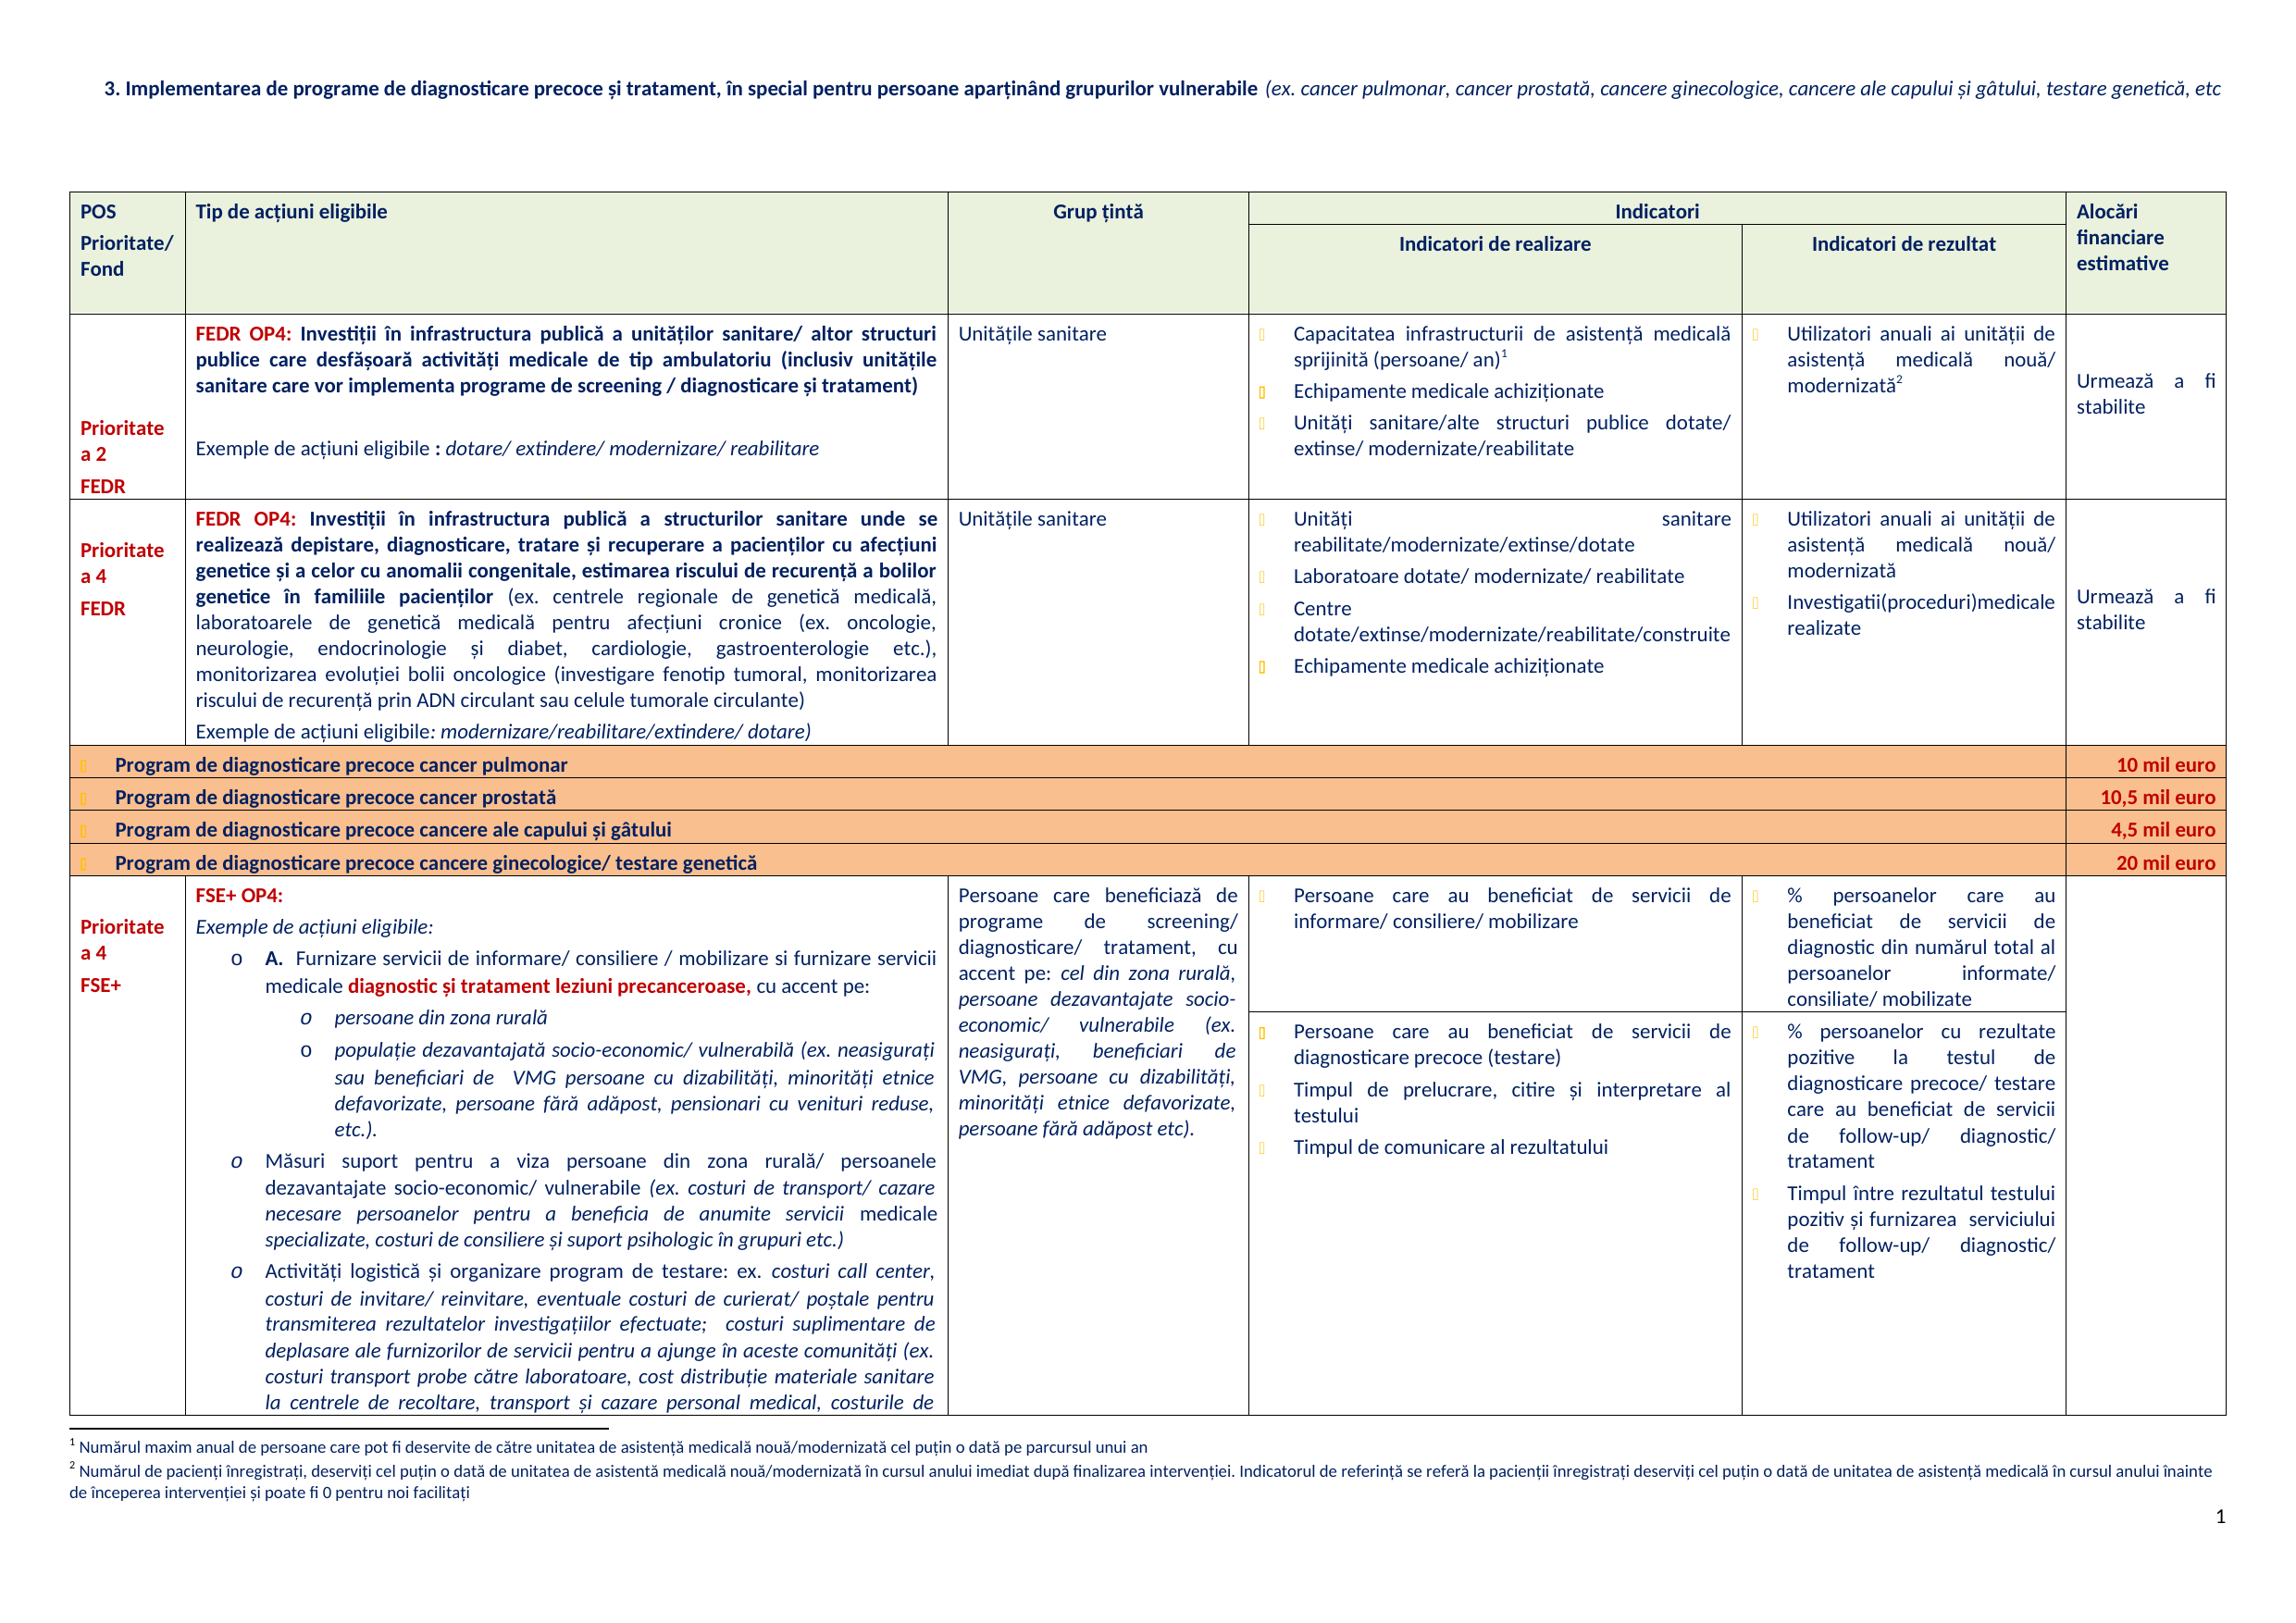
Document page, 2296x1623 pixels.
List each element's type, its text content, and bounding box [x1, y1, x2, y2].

table_header Indicatori [1249, 192, 2066, 224]
table_cell Unități sanitare reabilitate/modernizate/extinse/dotate Laboratoare dotate/ modernizate/ reabilitate Centre dotate/extinse/modernizate/reabilitate/construite Echipamente medicale achiziționate [1249, 500, 1742, 744]
table_cell Program de diagnosticare precoce cancere ale capului și gâtului [70, 811, 2066, 843]
table_cell [2066, 876, 2226, 1415]
table_cell % persoanelor care au beneficiat de servicii de diagnostic din numărul total al persoanelor informate/ consiliate/ mobilizate [1743, 876, 2066, 1011]
table_cell Unitățile sanitare [949, 500, 1248, 744]
table_cell Persoane care au beneficiat de servicii de informare/ consiliere/ mobilizare [1249, 876, 1742, 1011]
table_cell Utilizatori anuali ai unității de asistență medicală nouă/ modernizată Investigatii(proceduri)medicale realizate [1743, 500, 2066, 744]
table_cell Program de diagnosticare precoce cancere ginecologice/ testare genetică [70, 844, 2066, 875]
table_cell Urmează a fi stabilite [2066, 500, 2226, 744]
table_cell Prioritatea 4 FSE+ [70, 876, 185, 1415]
table_cell 4,5 mil euro [2066, 811, 2226, 843]
table_cell FEDR OP4: Investiții în infrastructura publică a unităților sanitare/ altor structuri publice care desfășoară activități medicale de tip ambulatoriu (inclusiv unitățile sanitare care vor implementa programe de screening / diagnosticare și tratament) Exemple de acțiuni eligibile : dotare/ extindere/ modernizare/ reabilitare [186, 315, 948, 499]
table_cell 10 mil euro [2066, 746, 2226, 777]
table_cell Urmează a fi stabilite [2066, 315, 2226, 499]
table_cell 20 mil euro [2066, 844, 2226, 875]
table_cell Program de diagnosticare precoce cancer pulmonar [70, 746, 2066, 777]
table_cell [1249, 1012, 1742, 1415]
table_header Grup țintă [949, 192, 1248, 313]
table_cell Persoane care beneficiază de programe de screening/ diagnosticare/ tratament, cu accent pe: cel din zona rurală, persoane dezavantajate socio-economic/ vulnerabile (ex. neasigurați, beneficiari de VMG, persoane cu dizabilități, minorități etnice defavorizate, persoane fără adăpost etc). [949, 876, 1248, 1415]
table_cell 10,5 mil euro [2066, 778, 2226, 810]
table_header Tip de acțiuni eligibile [186, 192, 948, 313]
table_cell Unitățile sanitare [949, 315, 1248, 499]
table_cell Prioritatea 4 FEDR [70, 500, 185, 744]
table_cell Prioritatea 2 FEDR [70, 315, 185, 499]
table_cell Indicatori de rezultat [1743, 225, 2066, 313]
table_cell FSE+ OP4: Exemple de acțiuni eligibile: A. Furnizare servicii de informare/ consiliere / mobilizare si furnizare servicii medicale diagnostic și tratament leziuni precanceroase, cu accent pe: persoane din zona rurală populație dezavantajată socio-economic/ vulnerabilă (ex. neasigurați sau beneficiari de VMG persoane cu dizabilități, minorități etnice defavorizate, persoane fără adăpost, pensionari cu venituri reduse, etc.). Măsuri suport pentru a viza persoane din zona rurală/ persoanele dezavantajate socio-economic/ vulnerabile (ex. costuri de transport/ cazare necesare persoanelor pentru a beneficia de anumite servicii medicale specializate, costuri de consiliere și suport psihologic în grupuri etc.) Activități logistică și organizare program de testare: ex. costuri call center, costuri de invitare/ reinvitare, eventuale costuri de curierat/ poștale pentru transmiterea rezultatelor investigațiilor efectuate; costuri suplimentare de deplasare ale furnizorilor de servicii pentru a ajunge în aceste comunități (ex. costuri transport probe către laboratoare, cost distribuție materiale sanitare la centrele de recoltare, transport și cazare personal medical, costurile de operare și întreținere unități mobile de screening, costuri suplimentare cu materialele de protecție, curățenia și dezinfecția suplimentară în context epidemic, transport și cazare personal implicat în procesul de testare pentru a ajunge în anumite comunități, etc. Costuri indirecte aferente management de proiect [186, 876, 948, 1415]
table_cell FEDR OP4: Investiții în infrastructura publică a structurilor sanitare unde se realizează depistare, diagnosticare, tratare și recuperare a pacienților cu afecțiuni genetice şi a celor cu anomalii congenitale, estimarea riscului de recurență a bolilor genetice în familiile pacienților (ex. centrele regionale de genetică medicală, laboratoarele de genetică medicală pentru afecțiuni cronice (ex. oncologie, neurologie, endocrinologie și diabet, cardiologie, gastroenterologie etc.), monitorizarea evoluției bolii oncologice (investigare fenotip tumoral, monitorizarea riscului de recurență prin ADN circulant sau celule tumorale circulante) Exemple de acțiuni eligibile: modernizare/reabilitare/extindere/ dotare) [186, 500, 948, 744]
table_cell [1743, 1012, 2066, 1415]
table_cell Program de diagnosticare precoce cancer prostată [70, 778, 2066, 810]
table_cell Utilizatori anuali ai unității de asistență medicală nouă/ modernizată [1743, 315, 2066, 499]
table_header Alocări financiare estimative [2066, 192, 2226, 313]
table_cell Capacitatea infrastructurii de asistență medicală sprijinită (persoane/ an) Echipamente medicale achiziționate Unități sanitare/alte structuri publice dotate/ extinse/ modernizate/reabilitate [1249, 315, 1742, 499]
text 3. Implementarea de programe de diagnosticare precoce și tratament, în special pentru persoane aparținând grupurilor vulnerabile (ex. cancer pulmonar, cancer prostată, cancere ginecologice, cancere ale capului și gâtului, testare genetică, etc [104, 75, 2226, 128]
table_cell Indicatori de realizare [1249, 225, 1742, 313]
table_header POS Prioritate/ Fond [70, 192, 185, 313]
